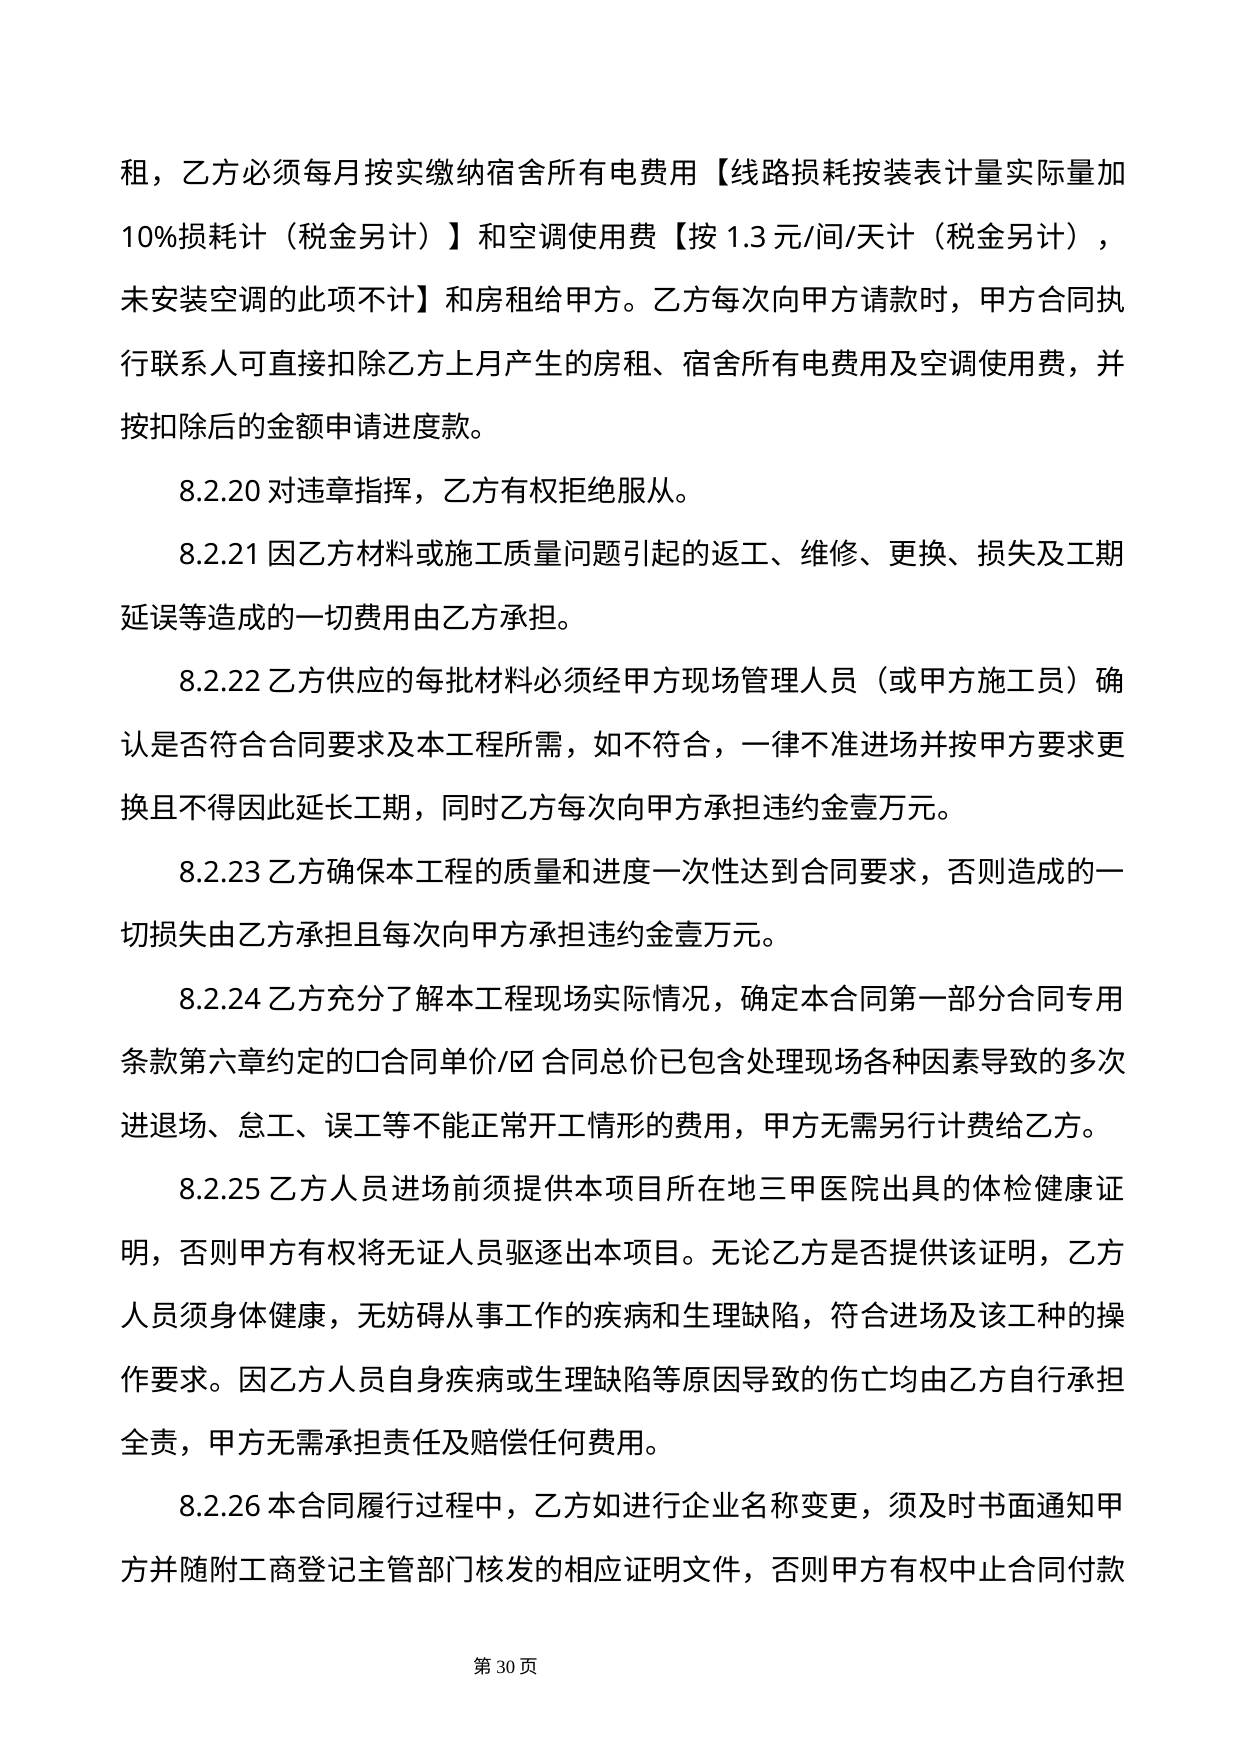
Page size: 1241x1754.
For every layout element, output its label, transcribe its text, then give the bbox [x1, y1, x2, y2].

text 8.2.24乙方充分了解本工程现场实际情况，确定本合同第一部分合同专用条款第六章约定的合同单价/合同总价已包含处理现场各种因素导致的多次进退场、怠工、误工等不能正常开工情形的费用，甲方无需另行计费给乙方。 [120, 975, 1126, 1144]
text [120, 1483, 1126, 1589]
text 8.2.22乙方供应的每批材料必须经甲方现场管理人员（或甲方施工员）确认是否符合合同要求及本工程所需，如不符合，一律不准进场并按甲方要求更换且不得因此延长工期，同时乙方每次向甲方承担违约金壹万元。 [120, 658, 1126, 827]
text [120, 150, 1126, 446]
text 8.2.21因乙方材料或施工质量问题引起的返工、维修、更换、损失及工期延误等造成的一切费用由乙方承担。 [120, 531, 1126, 637]
text 8.2.25乙方人员进场前须提供本项目所在地三甲医院出具的体检健康证明，否则甲方有权将无证人员驱逐出本项目。无论乙方是否提供该证明，乙方人员须身体健康，无妨碍从事工作的疾病和生理缺陷，符合进场及该工种的操作要求。因乙方人员自身疾病或生理缺陷等原因导致的伤亡均由乙方自行承担全责，甲方无需承担责任及赔偿任何费用。 [120, 1166, 1126, 1462]
text 8.2.20对违章指挥，乙方有权拒绝服从。 [120, 467, 1126, 510]
text 8.2.23乙方确保本工程的质量和进度一次性达到合同要求，否则造成的一切损失由乙方承担且每次向甲方承担违约金壹万元。 [120, 848, 1126, 954]
